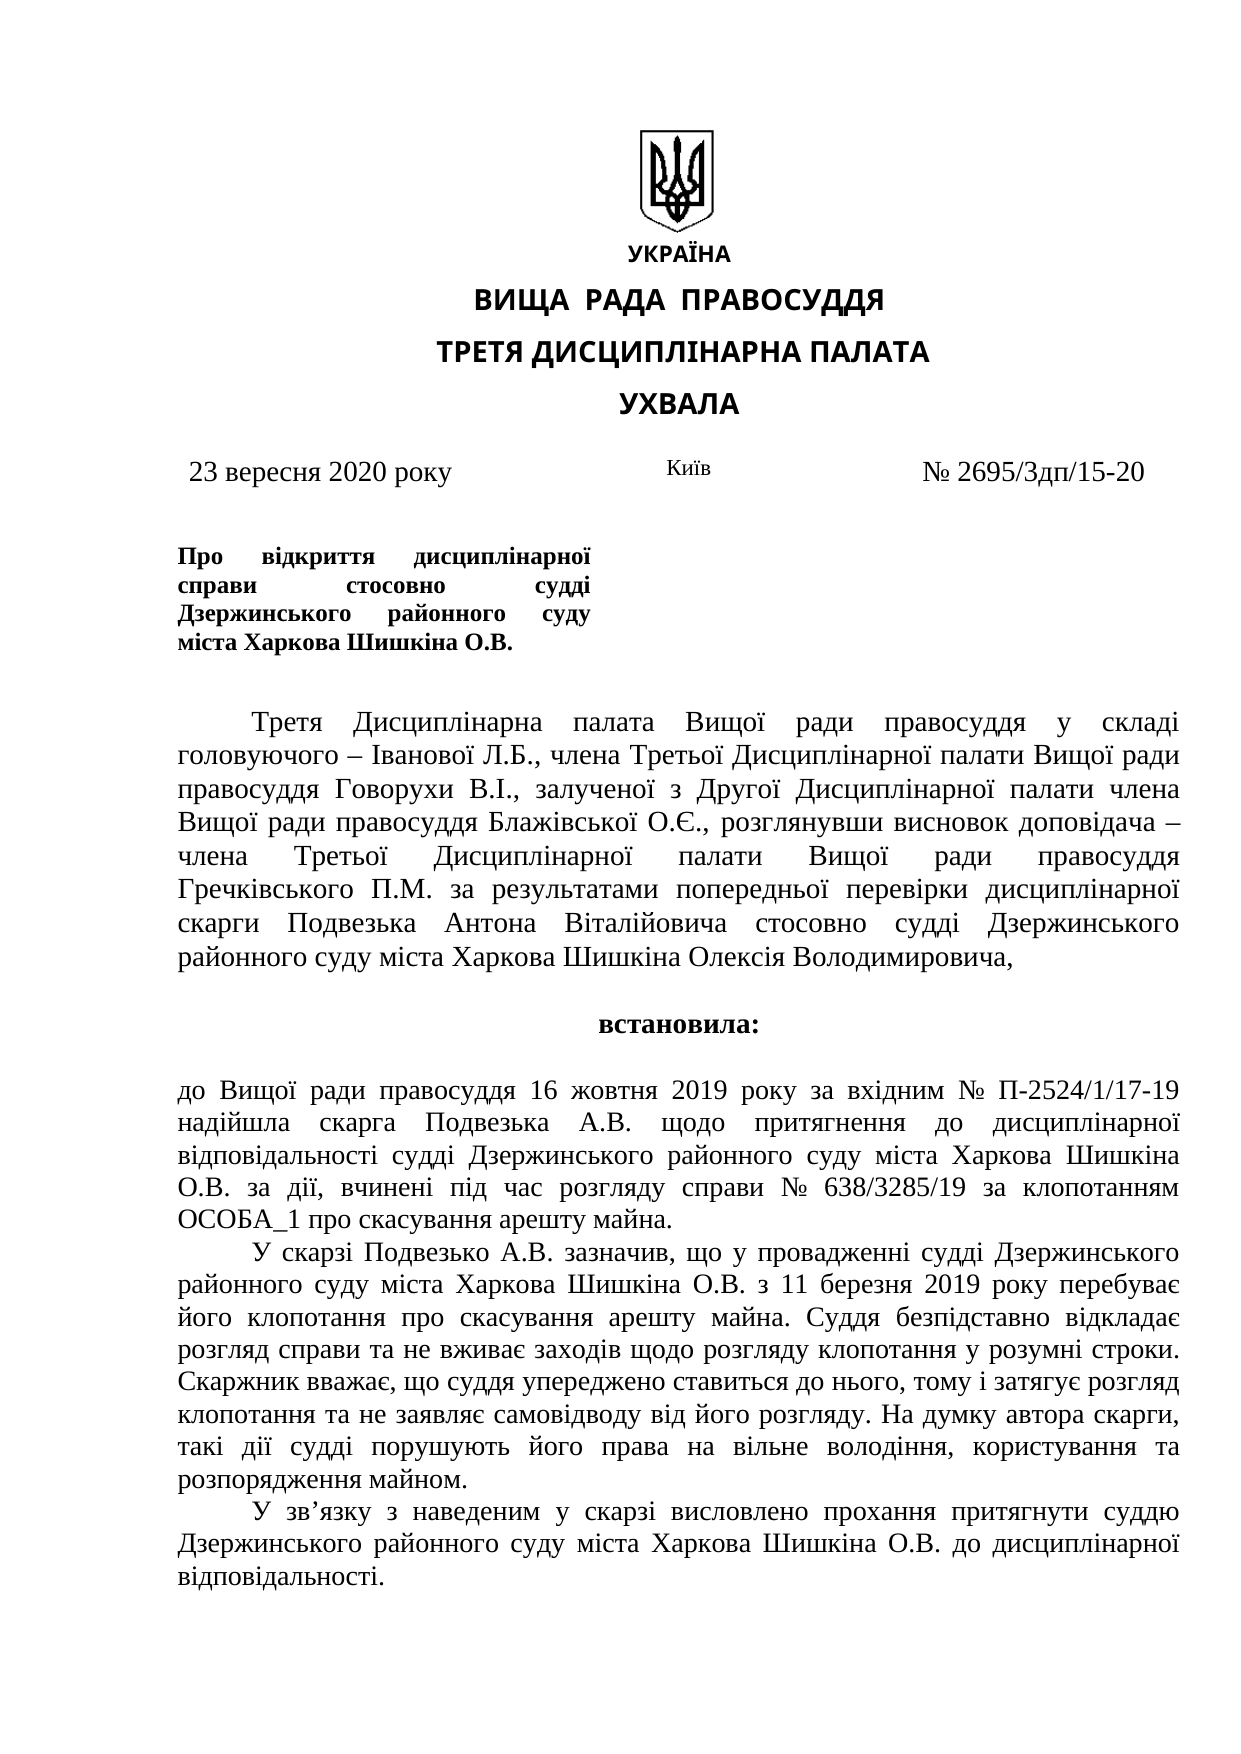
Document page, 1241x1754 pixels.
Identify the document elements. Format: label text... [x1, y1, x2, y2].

text У зв’язку з наведеним у скарзі висловлено прохання притягнути суддю Дзержинського районного суду міста Харкова Шишкіна О.В. до дисциплінарної відповідальності. [177, 1494, 1181, 1591]
text ВИЩА РАДА ПРАВОСУДДЯ [177, 280, 1181, 319]
table_header Київ [500, 454, 844, 512]
text ТРЕТЯ ДИСЦИПЛІНАРНА ПАЛАТА [177, 332, 1181, 371]
picture [637, 127, 721, 234]
text до Вищої ради правосуддя 16 жовтня 2019 року за вхідним № П-2524/1/17-19 надійшла скарга Подвезька А.В. щодо притягнення до дисциплінарної відповідальності судді Дзержинського районного суду міста Харкова Шишкіна О.В. за дії, вчинені під час розгляду справи № 638/3285/19 за клопотанням ОСОБА_1 про скасування арешту майна. [177, 1073, 1181, 1235]
text Про відкриття дисциплінарної справи стосовно судді Дзержинського районного суду міста Харкова Шишкіна О.В. [177, 541, 591, 656]
text У скарзі Подвезько А.В. зазначив, що у провадженні судді Дзержинського районного суду міста Харкова Шишкіна О.В. з 11 березня 2019 року перебуває його клопотання про скасування арешту майна. Суддя безпідставно відкладає розгляд справи та не вживає заходів щодо розгляду клопотання у розумні строки. Скаржник вважає, що суддя упереджено ставиться до нього, тому і затягує розгляд клопотання та не заявляє самовідводу від його розгляду. На думку автора скарги, такі дії судді порушують його права на вільне володіння, користування та розпорядження майном. [177, 1235, 1181, 1494]
table_header 23 вересня 2020 року [177, 454, 500, 512]
text встановила: [177, 1006, 1181, 1039]
text Третя Дисциплінарна палата Вищої ради правосуддя у складі головуючого – Іванової Л.Б., члена Третьої Дисциплінарної палати Вищої ради правосуддя Говорухи В.І., залученої з Другої Дисциплінарної палати члена Вищої ради правосуддя Блажівської О.Є., розглянувши висновок доповідача – члена Третьої Дисциплінарної палати Вищої ради правосуддя Гречківського П.М. за результатами попередньої перевірки дисциплінарної скарги Подвезька Антона Віталійовича стосовно судді Дзержинського районного суду міста Харкова Шишкіна Олексія Володимировича, [177, 704, 1181, 972]
list УХВАЛА [177, 383, 1181, 423]
text УКРАЇНА [177, 237, 1181, 269]
table_header № 2695/3дп/15-20 [845, 454, 1222, 512]
